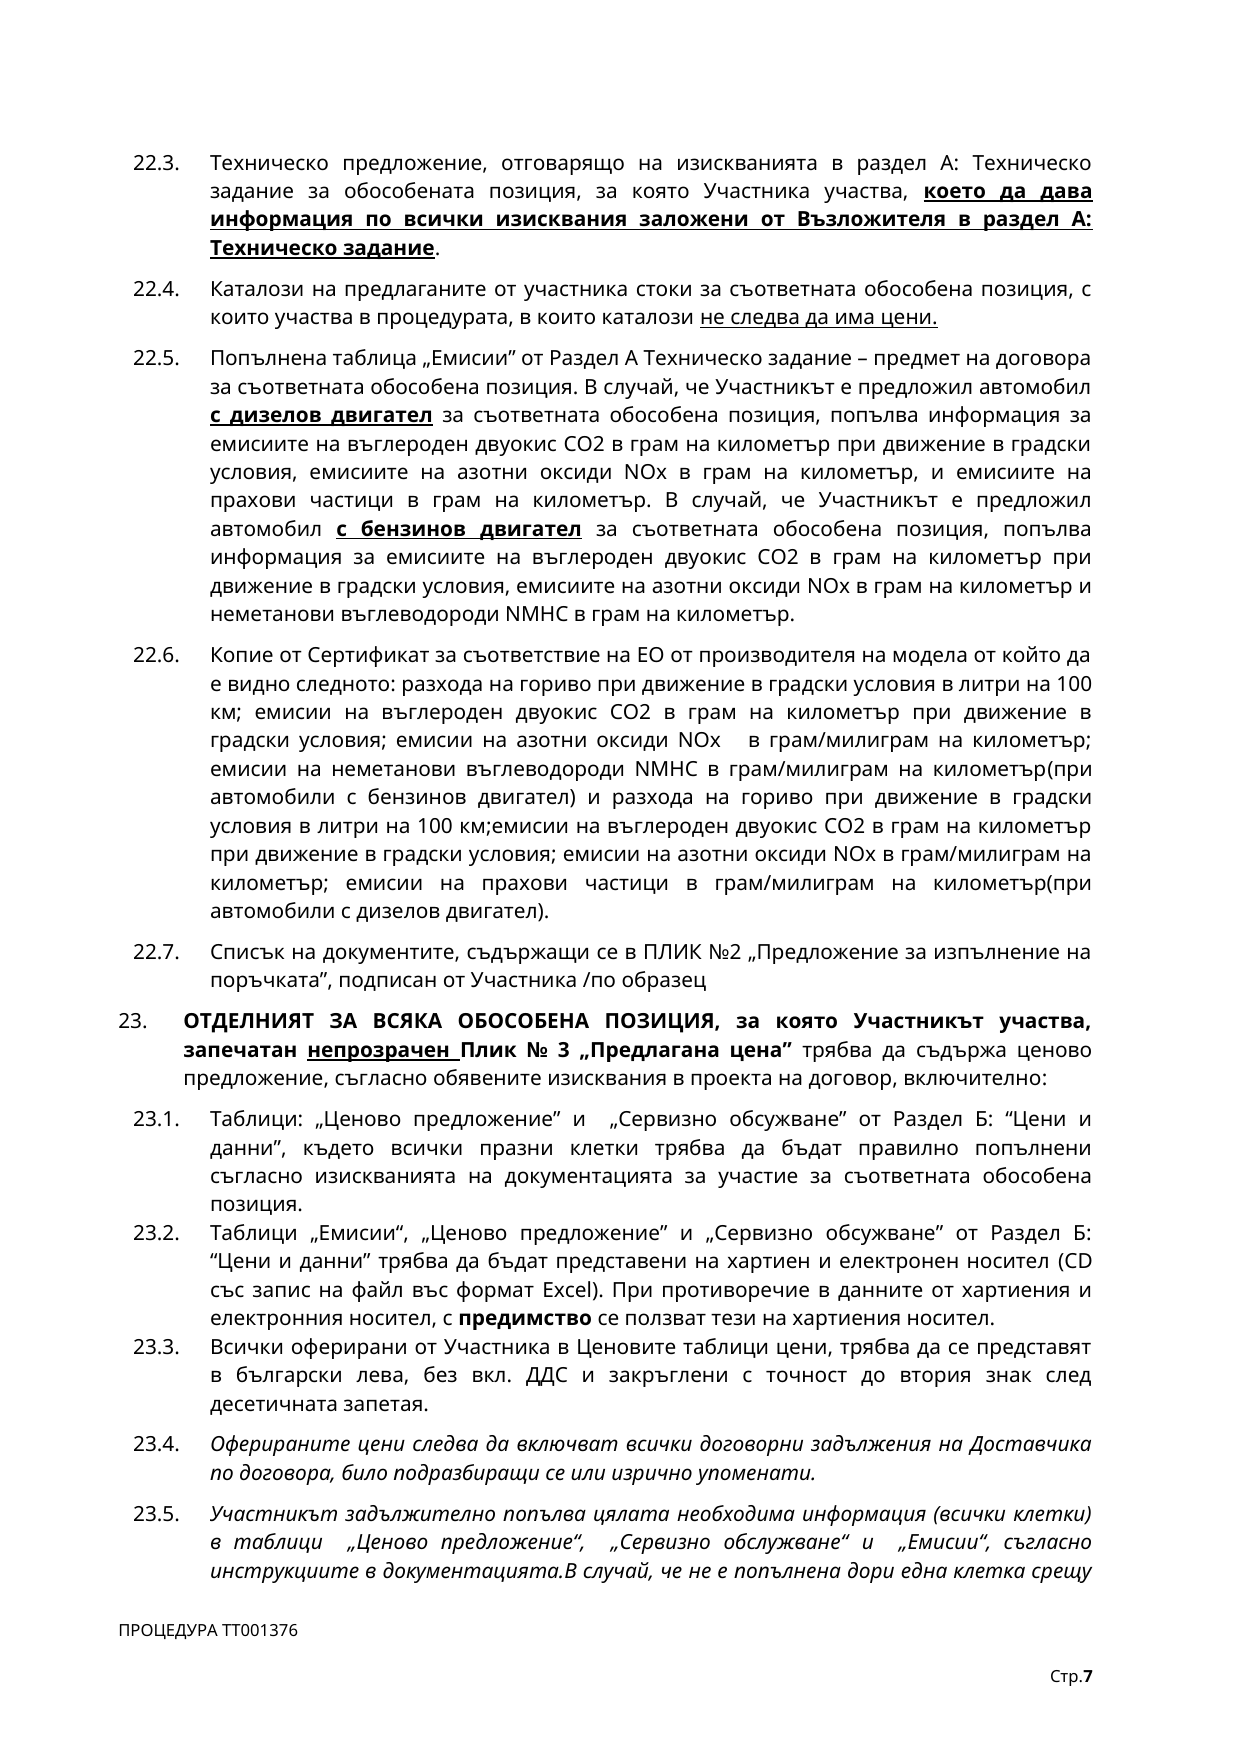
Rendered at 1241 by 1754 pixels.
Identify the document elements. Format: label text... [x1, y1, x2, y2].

list Всички оферирани от Участника в Ценовите таблици цени, трябва да се представят в български лева, без вкл. ДДС и закръглени с точност до втория знак след десетичната запетая. [133, 1332, 1092, 1417]
list Таблици „Емисии“, „Ценово предложение” и „Сервизно обсужване” от Раздел Б: “Цени и данни” трябва да бъдат представени на хартиен и електронен носител (CD със запис на файл въс формат Excel). При противоречие в данните от хартиения и електронния носител, с предимство се ползват тези на хартиения носител. [133, 1218, 1092, 1332]
list Таблици: „Ценово предложение” и „Сервизно обсужване” от Раздел Б: “Цени и данни”, където всички празни клетки трябва да бъдат правилно попълнени съгласно изискванията на документацията за участие за съответната обособена позиция. [133, 1104, 1092, 1218]
list Каталози на предлаганите от участника стоки за съответната обособена позиция, с които участва в процедурата, в които каталози не следва да има цени. [133, 274, 1092, 331]
list Оферираните цени следва да включват всички договорни задължения на Доставчика по договора, било подразбиращи се или изрично упоменати. [133, 1429, 1092, 1486]
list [133, 1499, 1092, 1584]
list Попълнена таблица „Емисии” от Раздел А Техническо задание – предмет на договора за съответната обособена позиция. В случай, че Участникът е предложил автомобил с дизелов двигател за съответната обособена позиция, попълва информация за емисиите на въглероден двуокис СО2 в грам на километър при движение в градски условия, емисиите на азотни оксиди NOх в грам на километър, и емисиите на прахови частици в грам на километър. В случай, че Участникът е предложил автомобил с бензинов двигател за съответната обособена позиция, попълва информация за емисиите на въглероден двуокис СО2 в грам на километър при движение в градски условия, емисиите на азотни оксиди NOх в грам на километър и неметанови въглеводороди NMHC в грам на километър. [133, 343, 1092, 628]
list Техническо предложение, отговарящо на изискванията в раздел А: Техническо задание за обособената позиция, за която Участника участва, което да дава информация по всички изисквания заложени от Възложителя в раздел А: Техническо задание. [133, 148, 1092, 261]
list Списък на документите, съдържащи се в ПЛИК №2 „Предложение за изпълнение на поръчката”, подписан от Участника /по образец [133, 937, 1092, 994]
list Копие от Сертификат за съответствие на ЕО от производителя на модела от който да е видно следното: разхода на гориво при движение в градски условия в литри на 100 км; емисии на въглероден двуокис СО2 в грам на километър при движение в градски условия; емисии на азотни оксиди NOх в грам/милиграм на километър; емисии на неметанови въглеводороди NMHC в грам/милиграм на километър(при автомобили с бензинов двигател) и разхода на гориво при движение в градски условия в литри на 100 км;емисии на въглероден двуокис СО2 в грам на километър при движение в градски условия; емисии на азотни оксиди NOх в грам/милиграм на километър; емисии на прахови частици в грам/милиграм на километър(при автомобили с дизелов двигател). [133, 640, 1092, 924]
list ОТДЕЛНИЯТ ЗА ВСЯКА ОБОСОБЕНА ПОЗИЦИЯ, за която Участникът участва, запечатан непрозрачен Плик № 3 „Предлагана цена” трябва да съдържа ценово предложение, съгласно обявените изисквания в проекта на договор, включително: [118, 1006, 1092, 1092]
